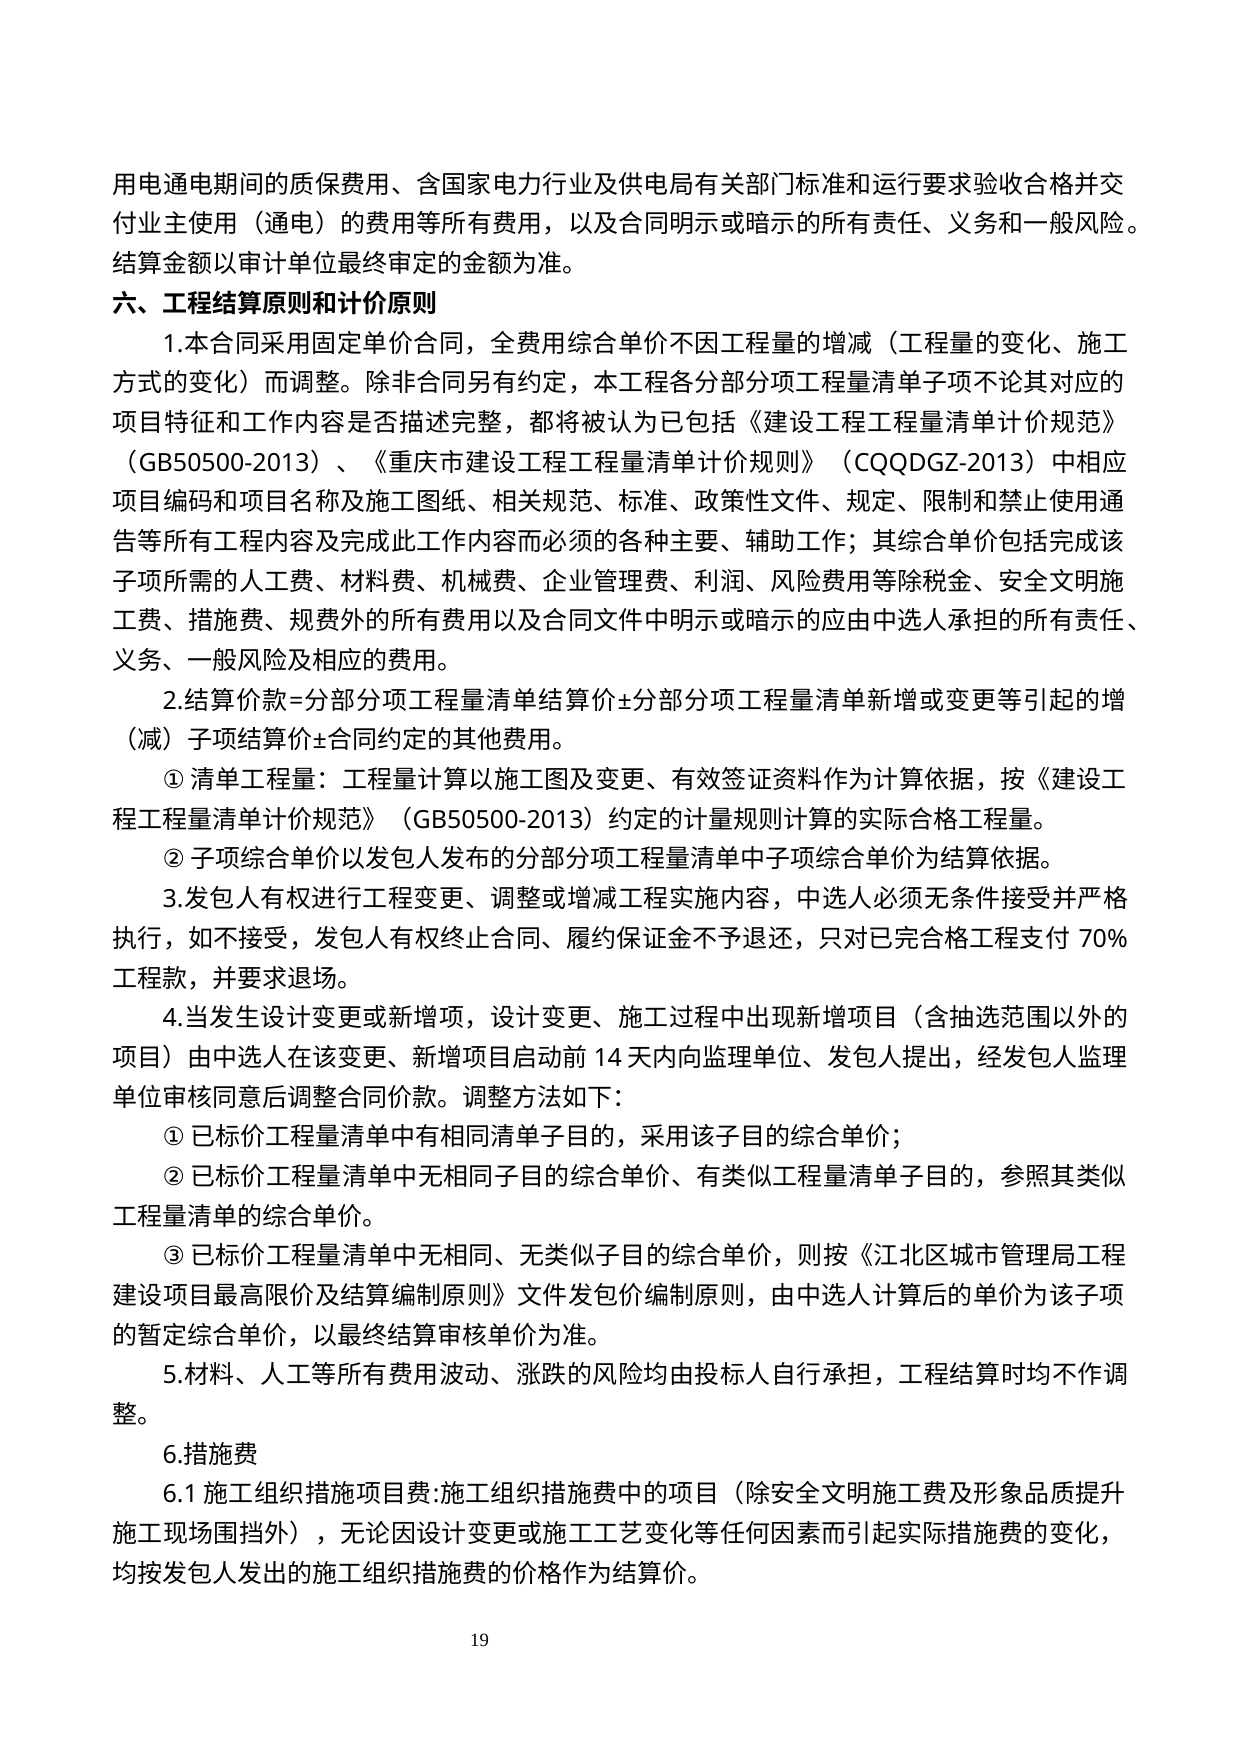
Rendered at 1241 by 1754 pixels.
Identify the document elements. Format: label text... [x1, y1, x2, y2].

text ①已标价工程量清单中有相同清单子目的，采用该子目的综合单价； [112, 1115, 1128, 1155]
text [112, 163, 1128, 282]
text ③已标价工程量清单中无相同、无类似子目的综合单价，则按《江北区城市管理局工程建设项目最高限价及结算编制原则》文件发包价编制原则，由中选人计算后的单价为该子项的暂定综合单价，以最终结算审核单价为准。 [112, 1234, 1128, 1353]
text 3.发包人有权进行工程变更、调整或增减工程实施内容，中选人必须无条件接受并严格执行，如不接受，发包人有权终止合同、履约保证金不予退还，只对已完合格工程支付70%工程款，并要求退场。 [112, 877, 1128, 996]
text ②子项综合单价以发包人发布的分部分项工程量清单中子项综合单价为结算依据。 [112, 837, 1128, 877]
text ②已标价工程量清单中无相同子目的综合单价、有类似工程量清单子目的，参照其类似工程量清单的综合单价。 [112, 1155, 1128, 1234]
text 六、工程结算原则和计价原则 [112, 282, 1128, 321]
text 1.本合同采用固定单价合同，全费用综合单价不因工程量的增减（工程量的变化、施工方式的变化）而调整。除非合同另有约定，本工程各分部分项工程量清单子项不论其对应的项目特征和工作内容是否描述完整，都将被认为已包括《建设工程工程量清单计价规范》（GB50500-2013）、《重庆市建设工程工程量清单计价规则》（CQQDGZ-2013）中相应项目编码和项目名称及施工图纸、相关规范、标准、政策性文件、规定、限制和禁止使用通告等所有工程内容及完成此工作内容而必须的各种主要、辅助工作；其综合单价包括完成该子项所需的人工费、材料费、机械费、企业管理费、利润、风险费用等除税金、安全文明施工费、措施费、规费外的所有费用以及合同文件中明示或暗示的应由中选人承担的所有责任、义务、一般风险及相应的费用。 [112, 321, 1128, 678]
text 2.结算价款=分部分项工程量清单结算价±分部分项工程量清单新增或变更等引起的增（减）子项结算价±合同约定的其他费用。 [112, 678, 1128, 758]
text 4.当发生设计变更或新增项，设计变更、施工过程中出现新增项目（含抽选范围以外的项目）由中选人在该变更、新增项目启动前14天内向监理单位、发包人提出，经发包人监理单位审核同意后调整合同价款。调整方法如下： [112, 996, 1128, 1115]
text 6.1施工组织措施项目费:施工组织措施费中的项目（除安全文明施工费及形象品质提升施工现场围挡外），无论因设计变更或施工工艺变化等任何因素而引起实际措施费的变化，均按发包人发出的施工组织措施费的价格作为结算价。 [112, 1472, 1128, 1591]
text ①清单工程量：工程量计算以施工图及变更、有效签证资料作为计算依据，按《建设工程工程量清单计价规范》（GB50500-2013）约定的计量规则计算的实际合格工程量。 [112, 758, 1128, 837]
text 5.材料、人工等所有费用波动、涨跌的风险均由投标人自行承担，工程结算时均不作调整。 [112, 1353, 1128, 1433]
text 6.措施费 [112, 1433, 1128, 1472]
